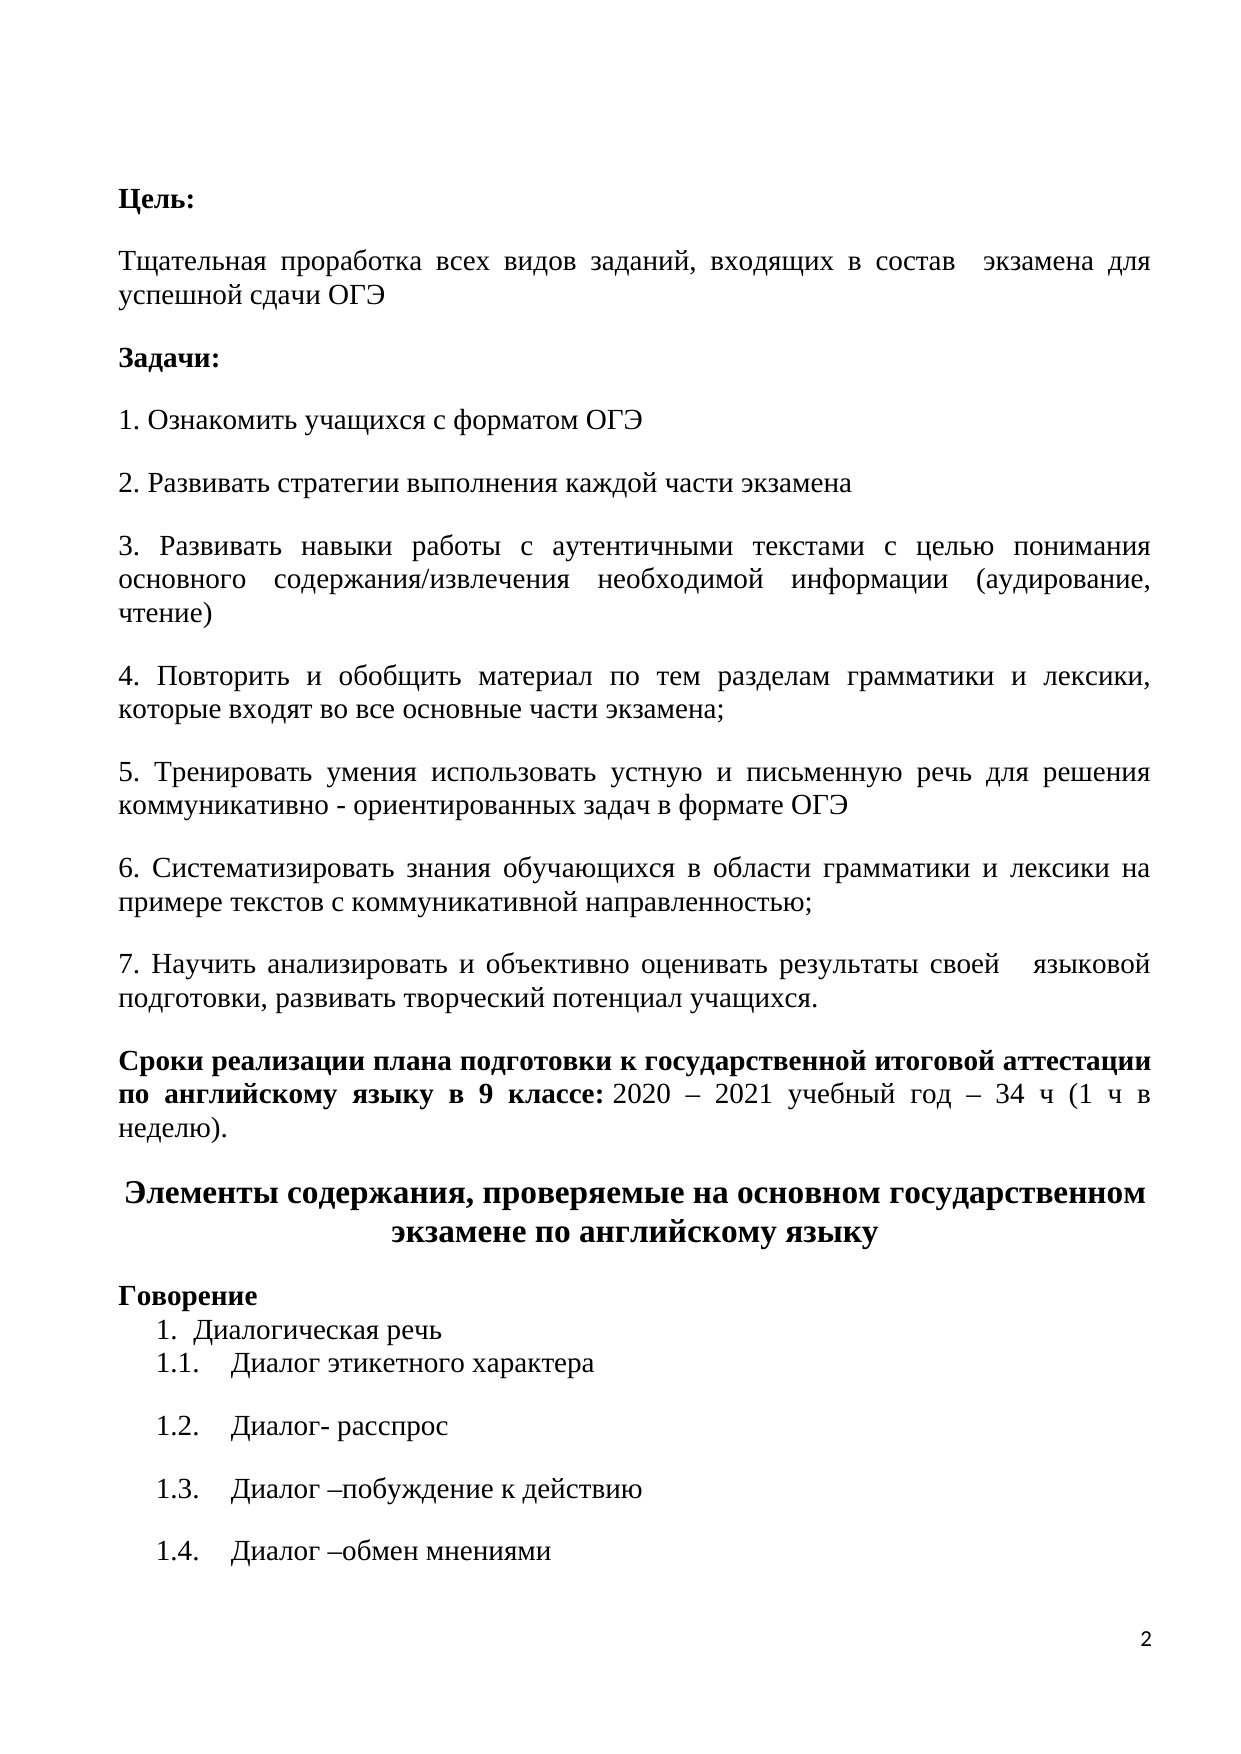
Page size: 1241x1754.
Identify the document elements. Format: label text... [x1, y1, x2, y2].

text Цель: [118, 181, 1152, 214]
text 2. Развивать стратегии выполнения каждой части экзамена [118, 465, 1152, 499]
text 7. Научить анализировать и объективно оценивать результаты своей языковой подготовки, развивать творческий потенциал учащихся. [118, 946, 1152, 1013]
text Элементы содержания, проверяемые на основном государственном экзамене по английскому языку [118, 1172, 1152, 1249]
list Диалог –обмен мнениями [156, 1533, 1152, 1567]
list Диалог –побуждение к действию [156, 1471, 1152, 1504]
text Сроки реализации плана подготовки к государственной итоговой аттестации по английскому языку в 9 классе: 2020 – 2021 учебный год – 34 ч (1 ч в неделю). [118, 1043, 1152, 1143]
list Диалогическая речь [156, 1312, 1152, 1345]
text Тщательная проработка всех видов заданий, входящих в состав экзамена для успешной сдачи ОГЭ [118, 243, 1152, 311]
list Диалог этикетного характера [156, 1345, 1152, 1379]
text Говорение [118, 1278, 1152, 1312]
list Диалог- расспрос [156, 1408, 1152, 1442]
text Задачи: [118, 340, 1152, 373]
text 4. Повторить и обобщить материал по тем разделам грамматики и лексики, которые входят во все основные части экзамена; [118, 658, 1152, 725]
text 5. Тренировать умения использовать устную и письменную речь для решения коммуникативно - ориентированных задач в формате ОГЭ [118, 754, 1152, 821]
text 6. Систематизировать знания обучающихся в области грамматики и лексики на примере текстов с коммуникативной направленностью; [118, 850, 1152, 917]
text 1. Ознакомить учащихся с форматом ОГЭ [118, 402, 1152, 436]
text 3. Развивать навыки работы с аутентичными текстами с целью понимания основного содержания/извлечения необходимой информации (аудирование, чтение) [118, 528, 1152, 628]
